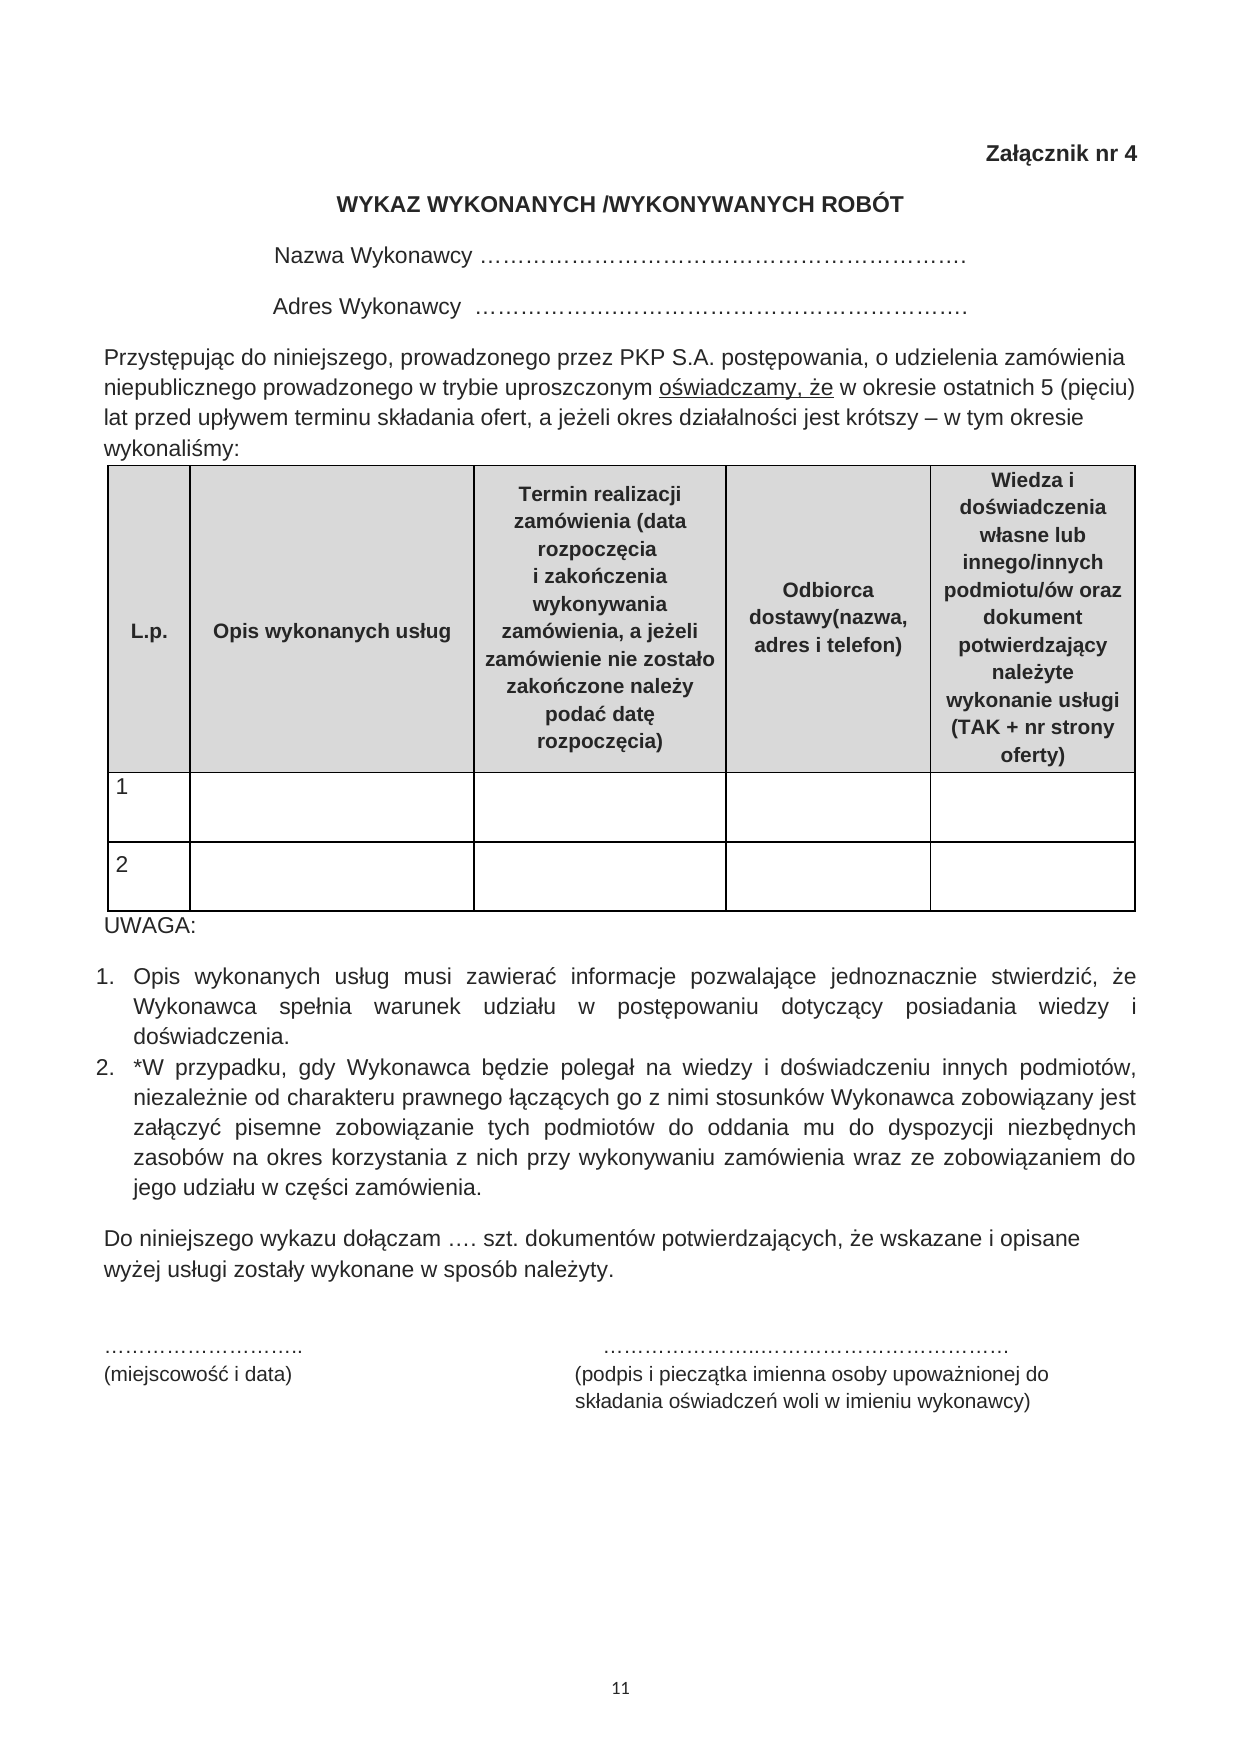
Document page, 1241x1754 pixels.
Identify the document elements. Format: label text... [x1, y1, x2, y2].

table_cell [475, 773, 725, 841]
text WYKAZ WYKONANYCH /WYKONYWANYCH ROBÓT [103, 191, 1137, 217]
table_header Opis wykonanych usług [191, 466, 473, 772]
text UWAGA: [103, 912, 1137, 938]
table_cell 1 [109, 773, 189, 841]
table_header L.p. [109, 466, 189, 772]
list Opis wykonanych usług musi zawierać informacje pozwalające jednoznacznie stwierdzić, że Wykonawca spełnia warunek udziału w postępowaniu dotyczący posiadania wiedzy i doświadczenia. [96, 963, 1137, 1050]
table_header Termin realizacji zamówienia (data rozpoczęcia i zakończenia wykonywania zamówienia, a jeżeli zamówienie nie zostało zakończone należy podać datę rozpoczęcia) [475, 466, 725, 772]
text Załącznik nr 4 [103, 140, 1137, 166]
text Adres Wykonawcy ……………….………………………………………. [103, 293, 1137, 319]
text Nazwa Wykonawcy ………………………………………………………. [103, 242, 1137, 268]
text (miejscowość i data) (podpis i pieczątka imienna osoby upoważnionej do [103, 1362, 1137, 1386]
table_cell 2 [109, 843, 189, 910]
table_cell [475, 843, 725, 910]
table_cell [727, 773, 930, 841]
text Do niniejszego wykazu dołączam …. szt. dokumentów potwierdzających, że wskazane i opisane wyżej usługi zostały wykonane w sposób należyty. [103, 1225, 1137, 1282]
table_cell [727, 843, 930, 910]
table_cell [931, 773, 1134, 841]
table_cell [191, 843, 473, 910]
text ……………………….. …………………..……………………………… [103, 1334, 1137, 1358]
table_header Wiedza i doświadczenia własne lub innego/innych podmiotu/ów oraz dokument potwierdzający należyte wykonanie usługi (TAK + nr strony oferty) [931, 466, 1134, 772]
table_cell [191, 773, 473, 841]
list *W przypadku, gdy Wykonawca będzie polegał na wiedzy i doświadczeniu innych podmiotów, niezależnie od charakteru prawnego łączących go z nimi stosunków Wykonawca zobowiązany jest załączyć pisemne zobowiązanie tych podmiotów do oddania mu do dyspozycji niezbędnych zasobów na okres korzystania z nich przy wykonywaniu zamówienia wraz ze zobowiązaniem do jego udziału w części zamówienia. [96, 1053, 1137, 1201]
table_cell [931, 843, 1134, 910]
text składania oświadczeń woli w imieniu wykonawcy) [546, 1389, 1137, 1413]
table_header Odbiorca dostawy(nazwa, adres i telefon) [727, 466, 930, 772]
text Przystępując do niniejszego, prowadzonego przez PKP S.A. postępowania, o udzielenia zamówienia niepublicznego prowadzonego w trybie uproszczonym oświadczamy, że w okresie ostatnich 5 (pięciu) lat przed upływem terminu składania ofert, a jeżeli okres działalności jest krótszy – w tym okresie wykonaliśmy: [103, 344, 1137, 461]
